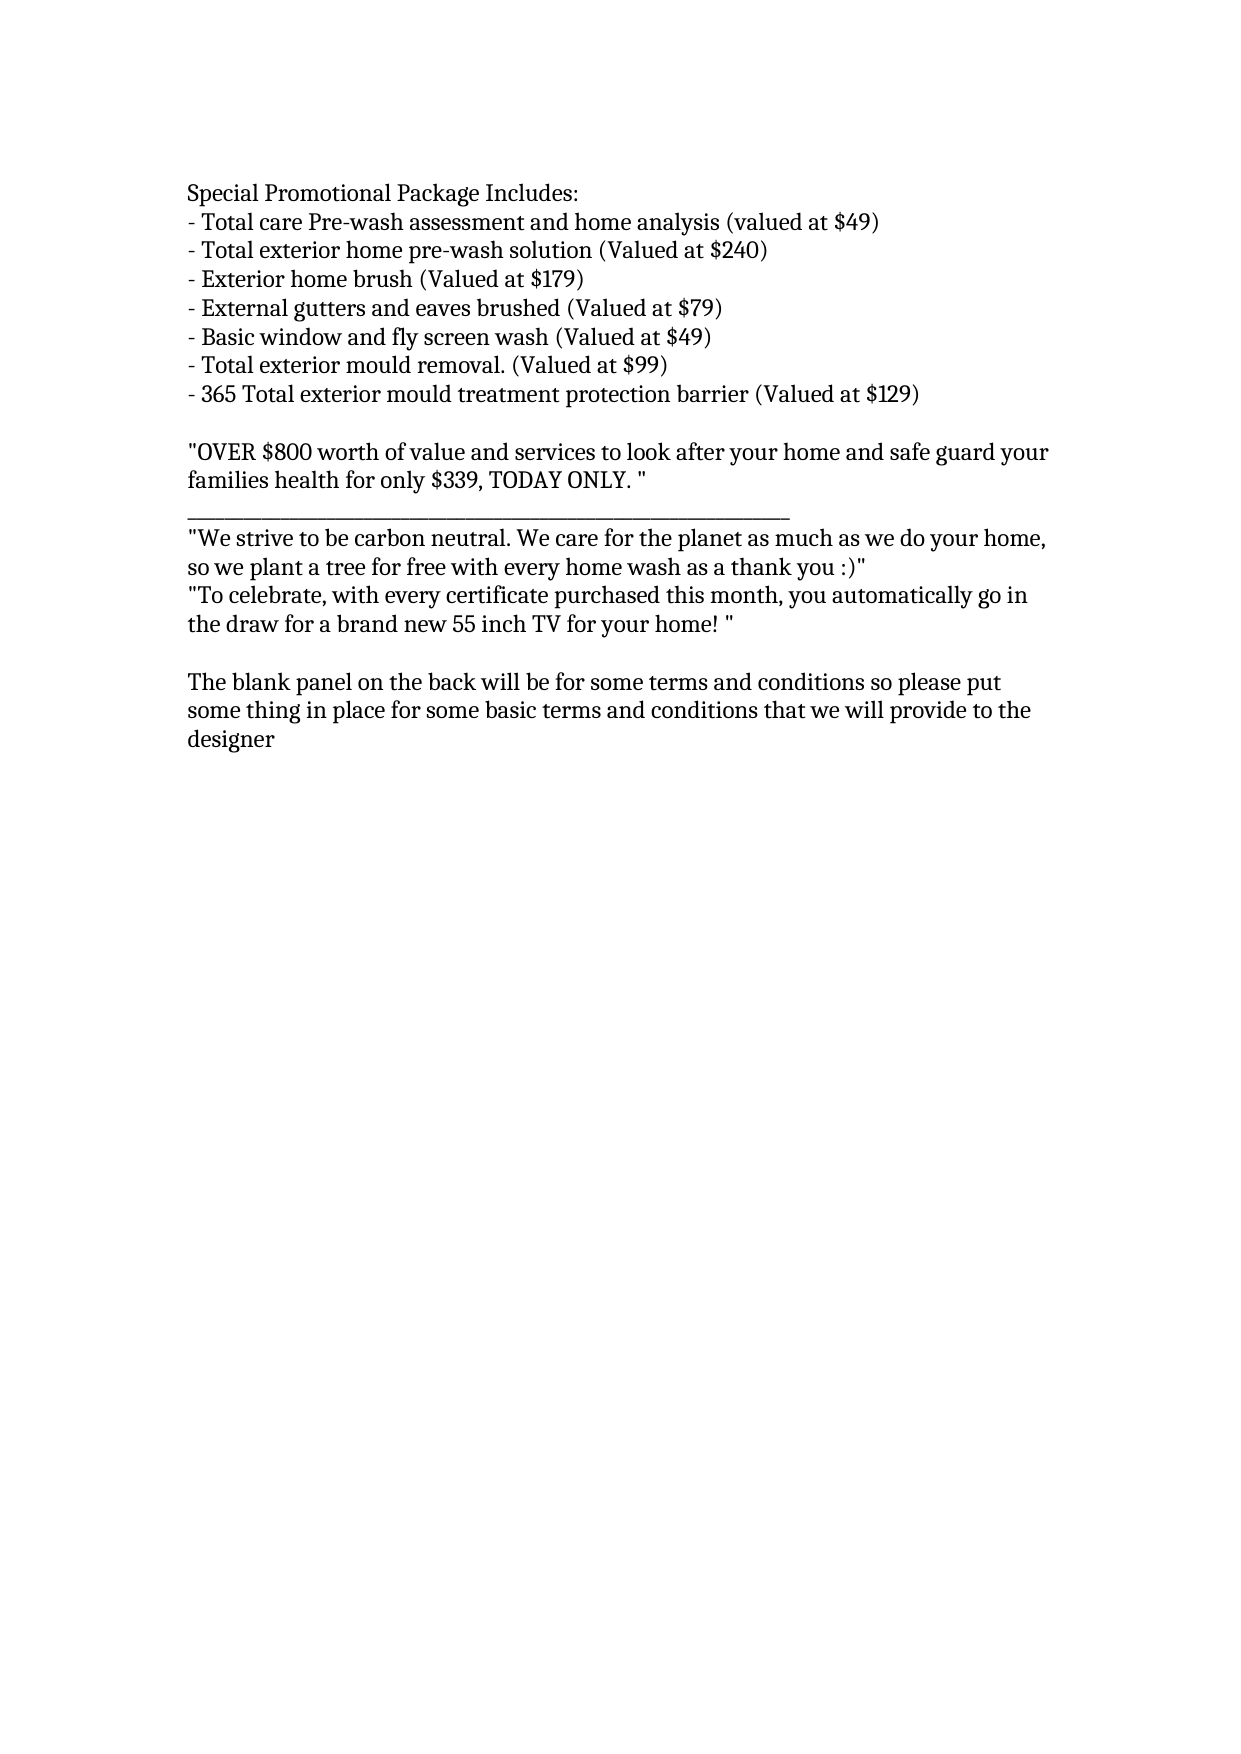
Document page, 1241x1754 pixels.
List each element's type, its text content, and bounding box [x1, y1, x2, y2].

text - Total exterior mould removal. (Valued at $99) [187, 351, 1053, 380]
text - 365 Total exterior mould treatment protection barrier (Valued at $129) [187, 380, 1053, 409]
text - External gutters and eaves brushed (Valued at $79) [187, 294, 1053, 322]
text - Basic window and fly screen wash (Valued at $49) [187, 322, 1053, 351]
text Special Promotional Package Includes: [187, 179, 1053, 207]
text The blank panel on the back will be for some terms and conditions so please put some thing in place for some basic terms and conditions that we will provide to the designer [187, 667, 1053, 754]
text - Total care Pre-wash assessment and home analysis (valued at $49) [187, 207, 1053, 236]
text "To celebrate, with every certificate purchased this month, you automatically go in the draw for a brand new 55 inch TV for your home! " [187, 581, 1053, 639]
text "OVER $800 worth of value and services to look after your home and safe guard your families health for only $339, TODAY ONLY. " [187, 437, 1053, 495]
text - Exterior home brush (Valued at $179) [187, 265, 1053, 294]
text - Total exterior home pre-wash solution (Valued at $240) [187, 236, 1053, 265]
text _________________________________________________________________ [187, 495, 1053, 524]
text "We strive to be carbon neutral. We care for the planet as much as we do your home, so we plant a tree for free with every home wash as a thank you :)" [187, 524, 1053, 581]
